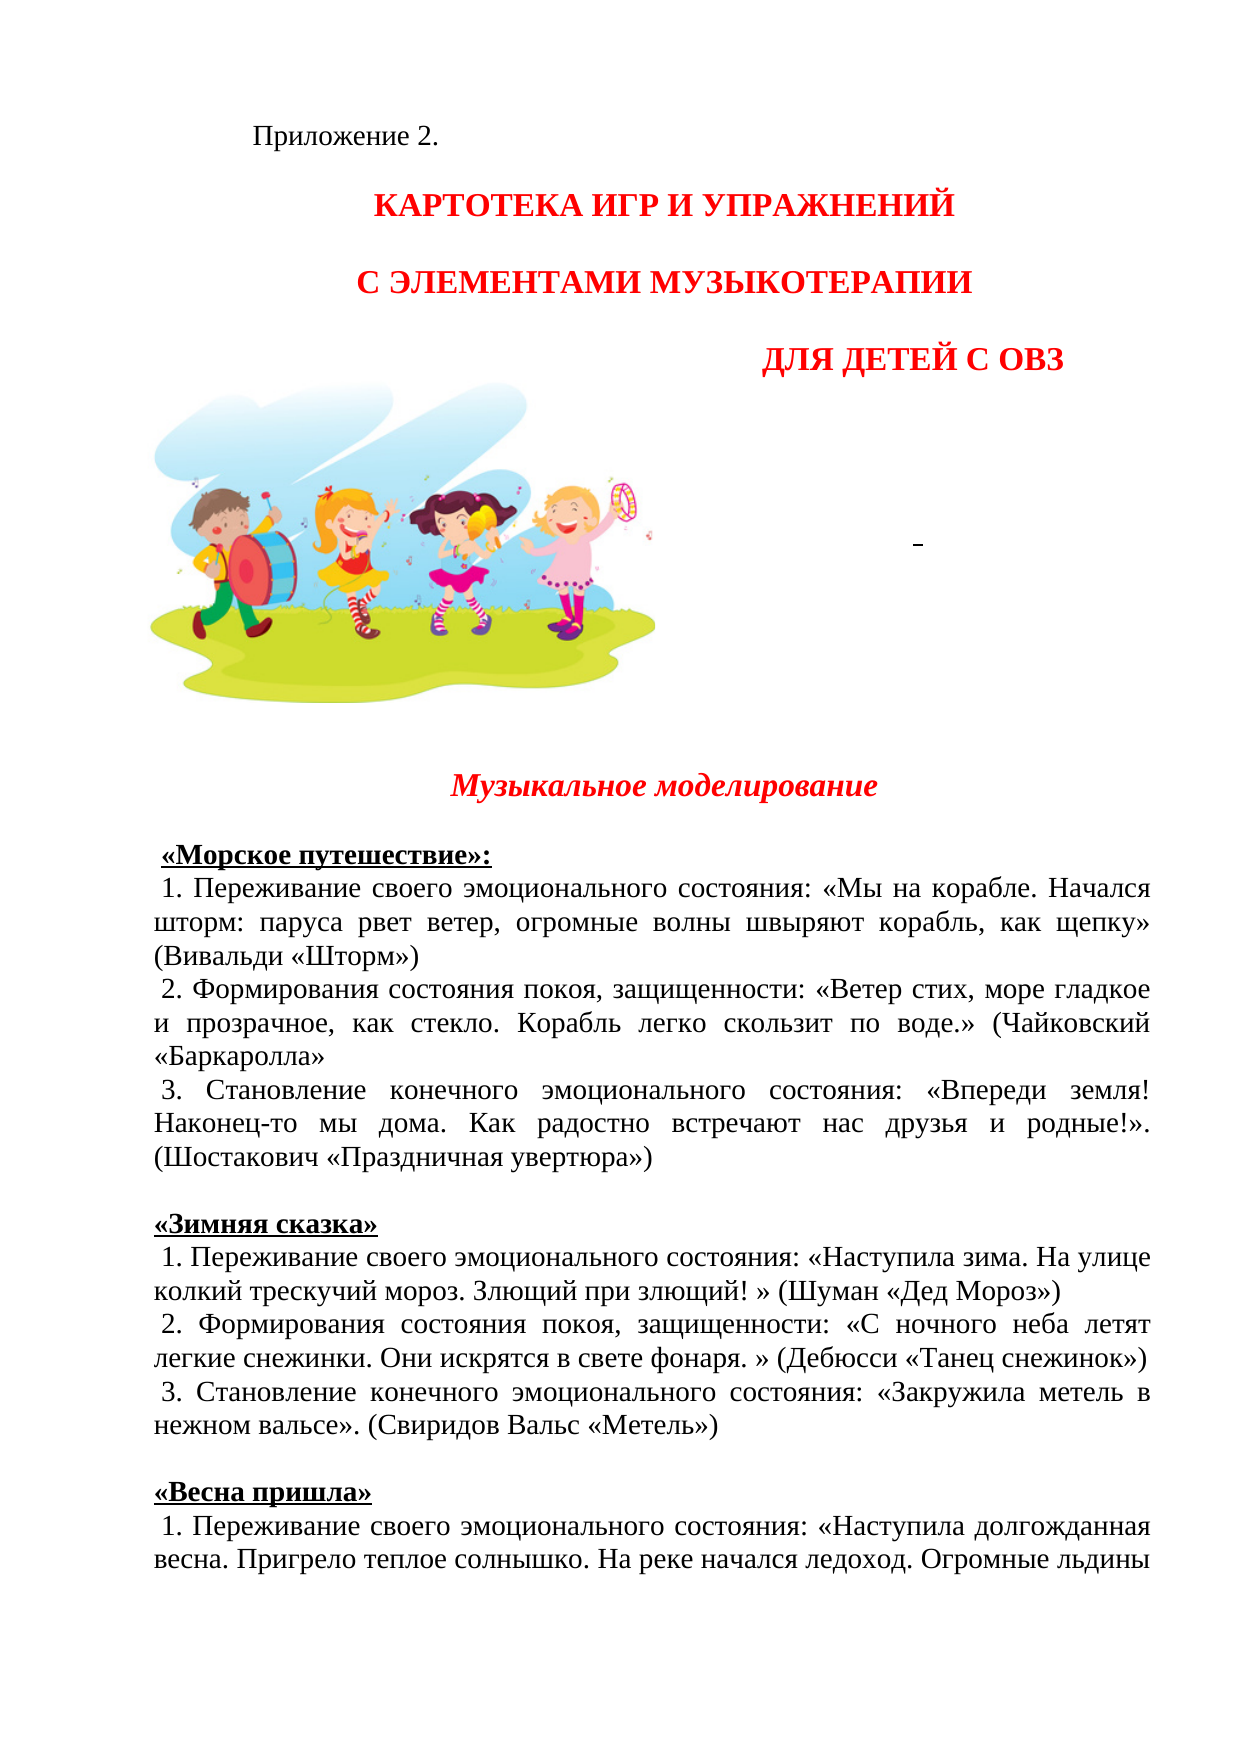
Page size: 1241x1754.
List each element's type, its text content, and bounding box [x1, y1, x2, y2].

picture [138, 361, 656, 703]
text ДЛЯ ДЕТЕЙ С ОВЗ [177, 339, 1152, 377]
text 2. Формирования состояния покоя, защищенности: «С ночного неба летят легкие снежинки. Они искрятся в свете фонаря. » (Дебюсси «Танец снежинок») [153, 1307, 1152, 1374]
text «Весна пришла» [153, 1474, 1152, 1508]
text 1. Переживание своего эмоционального состояния: «Мы на корабле. Начался шторм: паруса рвет ветер, огромные волны швыряют корабль, как щепку» (Вивальди «Шторм») [153, 871, 1152, 971]
text 1. Переживание своего эмоционального состояния: «Наступила зима. На улице колкий трескучий мороз. Злющий при злющий! » (Шуман «Дед Мороз») [153, 1239, 1152, 1307]
text 3. Становление конечного эмоционального состояния: «Закружила метель в нежном вальсе». (Свиридов Вальс «Метель») [153, 1374, 1152, 1441]
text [153, 1508, 1152, 1575]
text Музыкальное моделирование [177, 765, 1152, 803]
text 3. Становление конечного эмоционального состояния: «Впереди земля! Наконец-то мы дома. Как радостно встречают нас друзья и родные!». (Шостакович «Праздничная увертюра») [153, 1072, 1152, 1172]
text «Зимняя сказка» [153, 1206, 1152, 1239]
text С ЭЛЕМЕНТАМИ МУЗЫКОТЕРАПИИ [177, 262, 1152, 300]
text КАРТОТЕКА ИГР И УПРАЖНЕНИЙ [177, 185, 1152, 223]
text 2. Формирования состояния покоя, защищенности: «Ветер стих, море гладкое и прозрачное, как стекло. Корабль легко скользит по воде.» (Чайковский «Баркаролла» [153, 971, 1152, 1072]
text Приложение 2. [252, 118, 1152, 152]
text «Морское путешествие»: [153, 837, 1152, 871]
